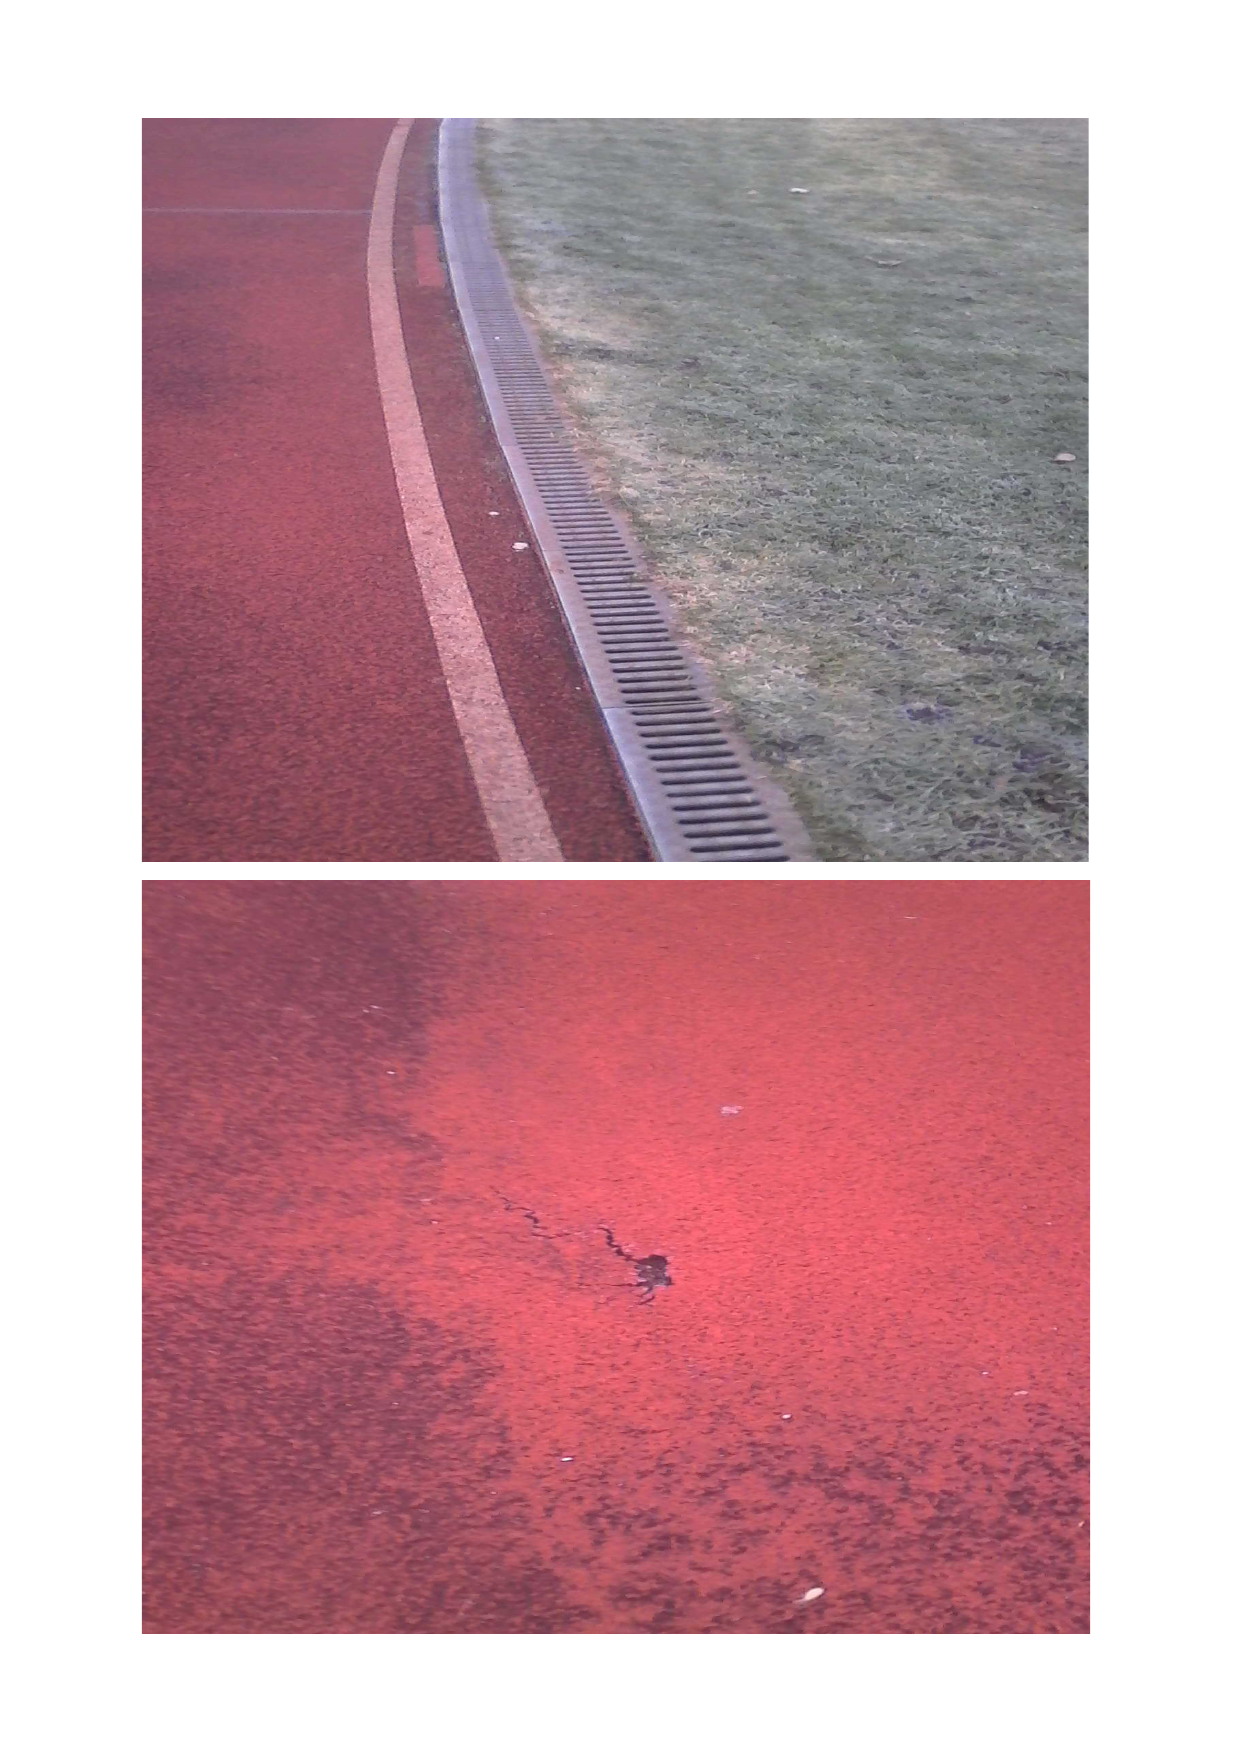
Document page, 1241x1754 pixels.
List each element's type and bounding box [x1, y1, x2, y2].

picture [141, 118, 1089, 862]
picture [141, 880, 1091, 1634]
